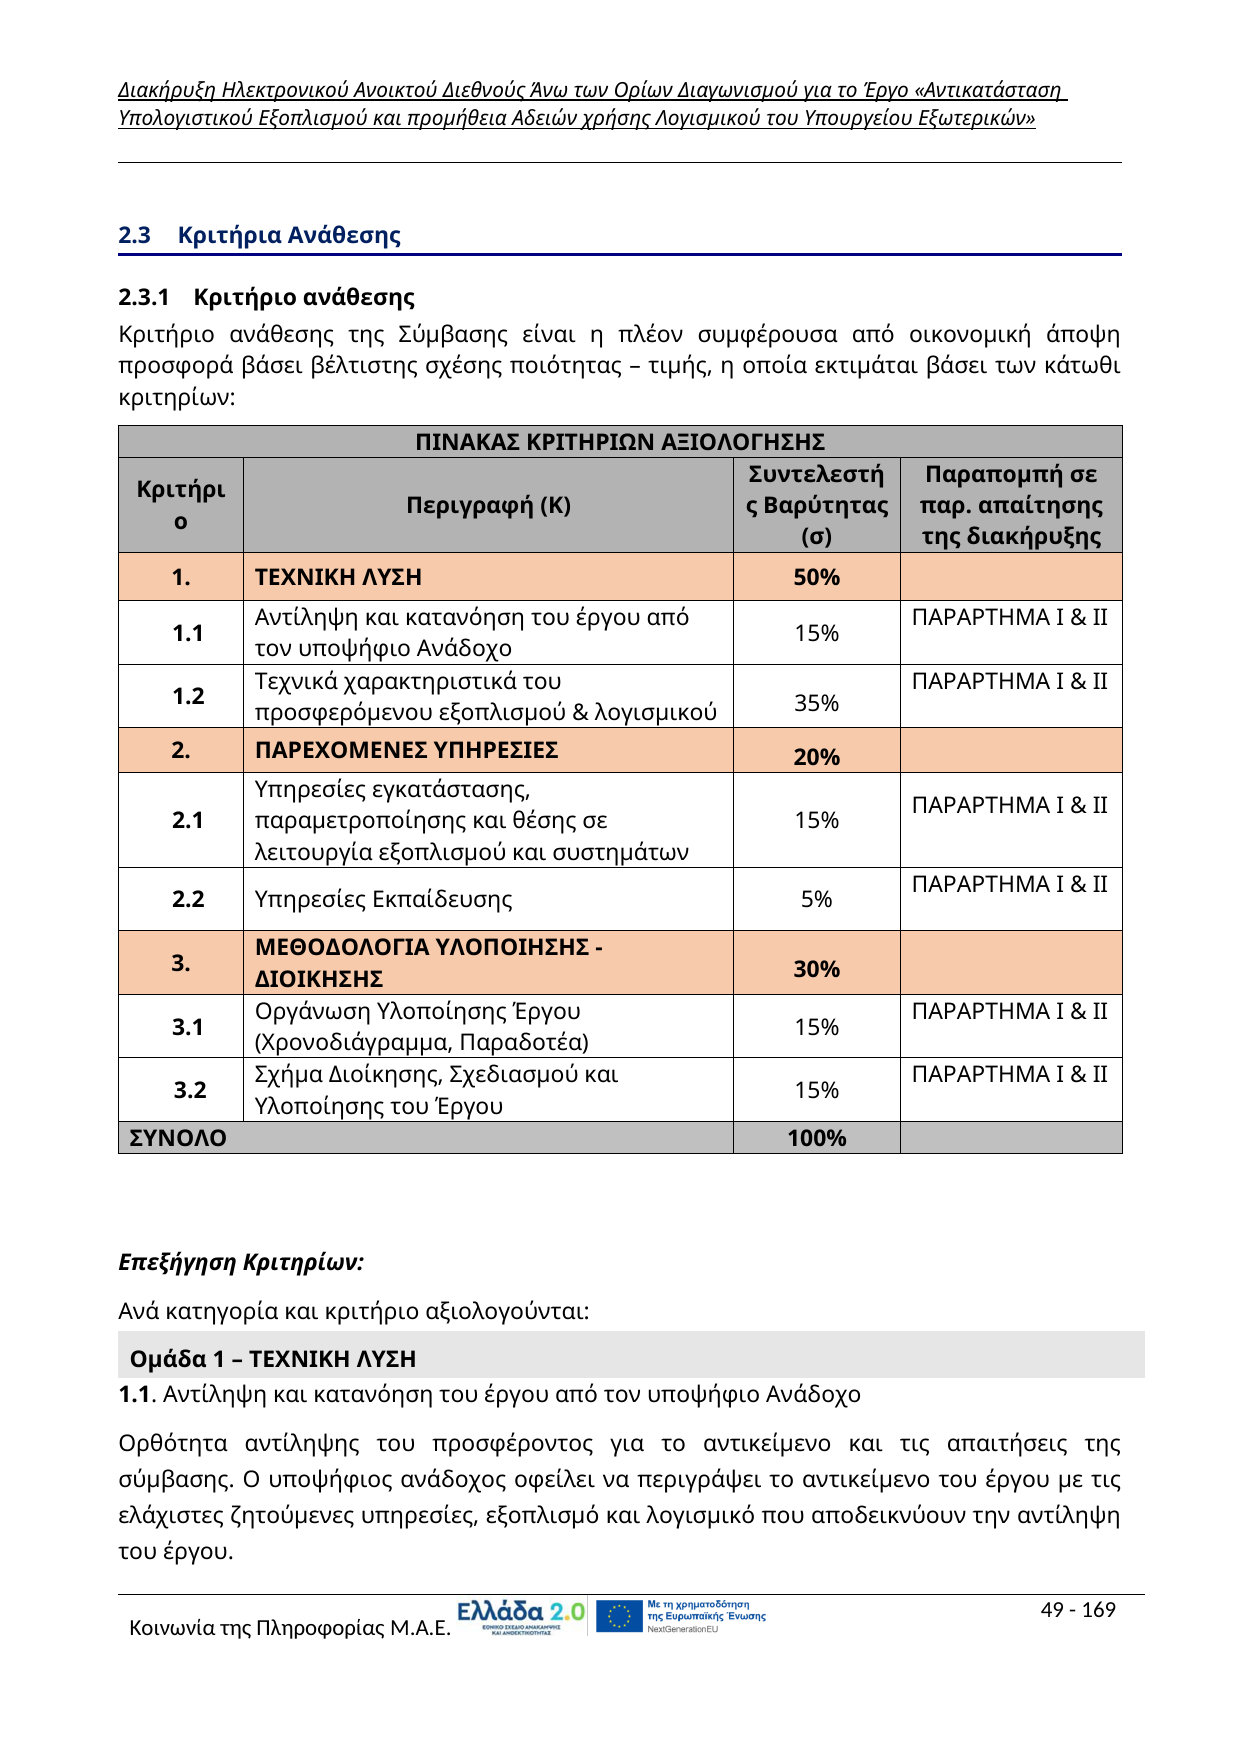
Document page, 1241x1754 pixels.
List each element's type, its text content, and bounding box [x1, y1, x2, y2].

text Ορθότητα αντίληψης του προσφέροντος για το αντικείμενο και τις απαιτήσεις της σύμβασης. Ο υποψήφιος ανάδοχος οφείλει να περιγράψει το αντικείμενο του έργου με τις ελάχιστες ζητούμενες υπηρεσίες, εξοπλισμό και λογισμικό που αποδεικνύουν την αντίληψη του έργου. [118, 1427, 1122, 1566]
table_header ΠΙΝΑΚΑΣ ΚΡΙΤΗΡΙΩΝ ΑΞΙΟΛΟΓΗΣΗΣ [119, 426, 1122, 457]
table_cell [901, 931, 1122, 994]
table_cell ΠΑΡΑΡΤΗΜΑ Ι & ΙΙ [901, 995, 1122, 1057]
table_cell 1.2 [119, 665, 243, 727]
table_cell 5% [734, 868, 900, 930]
table_cell 3.2 [119, 1058, 243, 1121]
table_cell Αντίληψη και κατανόηση του έργου από τον υποψήφιο Ανάδοχο [244, 601, 733, 663]
table_cell 100% [734, 1122, 900, 1153]
table_cell 3.1 [119, 995, 243, 1057]
table_cell ΤΕΧΝΙΚΗ ΛΥΣΗ [244, 553, 733, 600]
table_cell ΠΑΡΑΡΤΗΜΑ Ι & ΙΙ [901, 1058, 1122, 1121]
table_cell Κριτήριο [119, 458, 243, 552]
table_cell 20% [734, 728, 900, 772]
table_cell Τεχνικά χαρακτηριστικά του προσφερόμενου εξοπλισμού & λογισμικού [244, 665, 733, 727]
table_cell 50% [734, 553, 900, 600]
subtitle Κριτήριο ανάθεσης [118, 281, 1122, 312]
table_cell ΣΥΝΟΛΟ [119, 1122, 733, 1153]
table_cell ΜΕΘΟΔΟΛΟΓΙΑ ΥΛΟΠΟΙΗΣΗΣ - ΔΙΟΙΚΗΣΗΣ [244, 931, 733, 994]
table_cell ΠΑΡΑΡΤΗΜΑ Ι & ΙΙ [901, 868, 1122, 930]
table_cell Υπηρεσίες εγκατάστασης, παραμετροποίησης και θέσης σε λειτουργία εξοπλισμού και συστημάτων [244, 773, 733, 867]
text 1.1. Αντίληψη και κατανόηση του έργου από τον υποψήφιο Ανάδοχο [118, 1378, 1122, 1409]
table_cell Συντελεστής Βαρύτητας (σ) [734, 458, 900, 552]
table_cell Παραπομπή σε παρ. απαίτησης της διακήρυξης [901, 458, 1122, 552]
table_cell [901, 553, 1122, 600]
table_cell 1. [119, 553, 243, 600]
table_cell 35% [734, 665, 900, 727]
table_cell Περιγραφή (Κ) [244, 458, 733, 552]
table_header Ομάδα 1 – ΤΕΧΝΙΚΗ ΛΥΣΗ [118, 1331, 1145, 1378]
table_cell 1.1 [119, 601, 243, 663]
table_cell 15% [734, 995, 900, 1057]
table_cell 2.2 [119, 868, 243, 930]
picture [456, 1595, 770, 1636]
table_cell 2.1 [119, 773, 243, 867]
table_cell 15% [734, 601, 900, 663]
table_cell ΠΑΡΑΡΤΗΜΑ Ι & ΙΙ [901, 601, 1122, 663]
subtitle Κριτήρια Ανάθεσης [118, 219, 1122, 253]
table_cell ΠΑΡΑΡΤΗΜΑ Ι & ΙΙ [901, 773, 1122, 867]
table_cell Οργάνωση Υλοποίησης Έργου (Χρονοδιάγραμμα, Παραδοτέα) [244, 995, 733, 1057]
table_cell Υπηρεσίες Εκπαίδευσης [244, 868, 733, 930]
table_cell ΠΑΡΑΡΤΗΜΑ Ι & ΙΙ [901, 665, 1122, 727]
table_cell 30% [734, 931, 900, 994]
table_cell 15% [734, 1058, 900, 1121]
table_cell [901, 728, 1122, 772]
text Ανά κατηγορία και κριτήριο αξιολογούνται: [118, 1295, 1122, 1326]
table_cell [901, 1122, 1122, 1153]
text Κριτήριο ανάθεσης της Σύμβασης είναι η πλέον συμφέρουσα από οικονομική άποψη προσφορά βάσει βέλτιστης σχέσης ποιότητας – τιμής, η οποία εκτιμάται βάσει των κάτωθι κριτηρίων: [118, 318, 1122, 412]
table_cell 3. [119, 931, 243, 994]
table_cell Σχήμα Διοίκησης, Σχεδιασμού και Υλοποίησης του Έργου [244, 1058, 733, 1121]
text Επεξήγηση Κριτηρίων: [118, 1246, 1122, 1278]
table_cell ΠΑΡΕΧΟΜΕΝΕΣ ΥΠΗΡΕΣΙΕΣ [244, 728, 733, 772]
table_cell 15% [734, 773, 900, 867]
table_cell 2. [119, 728, 243, 772]
